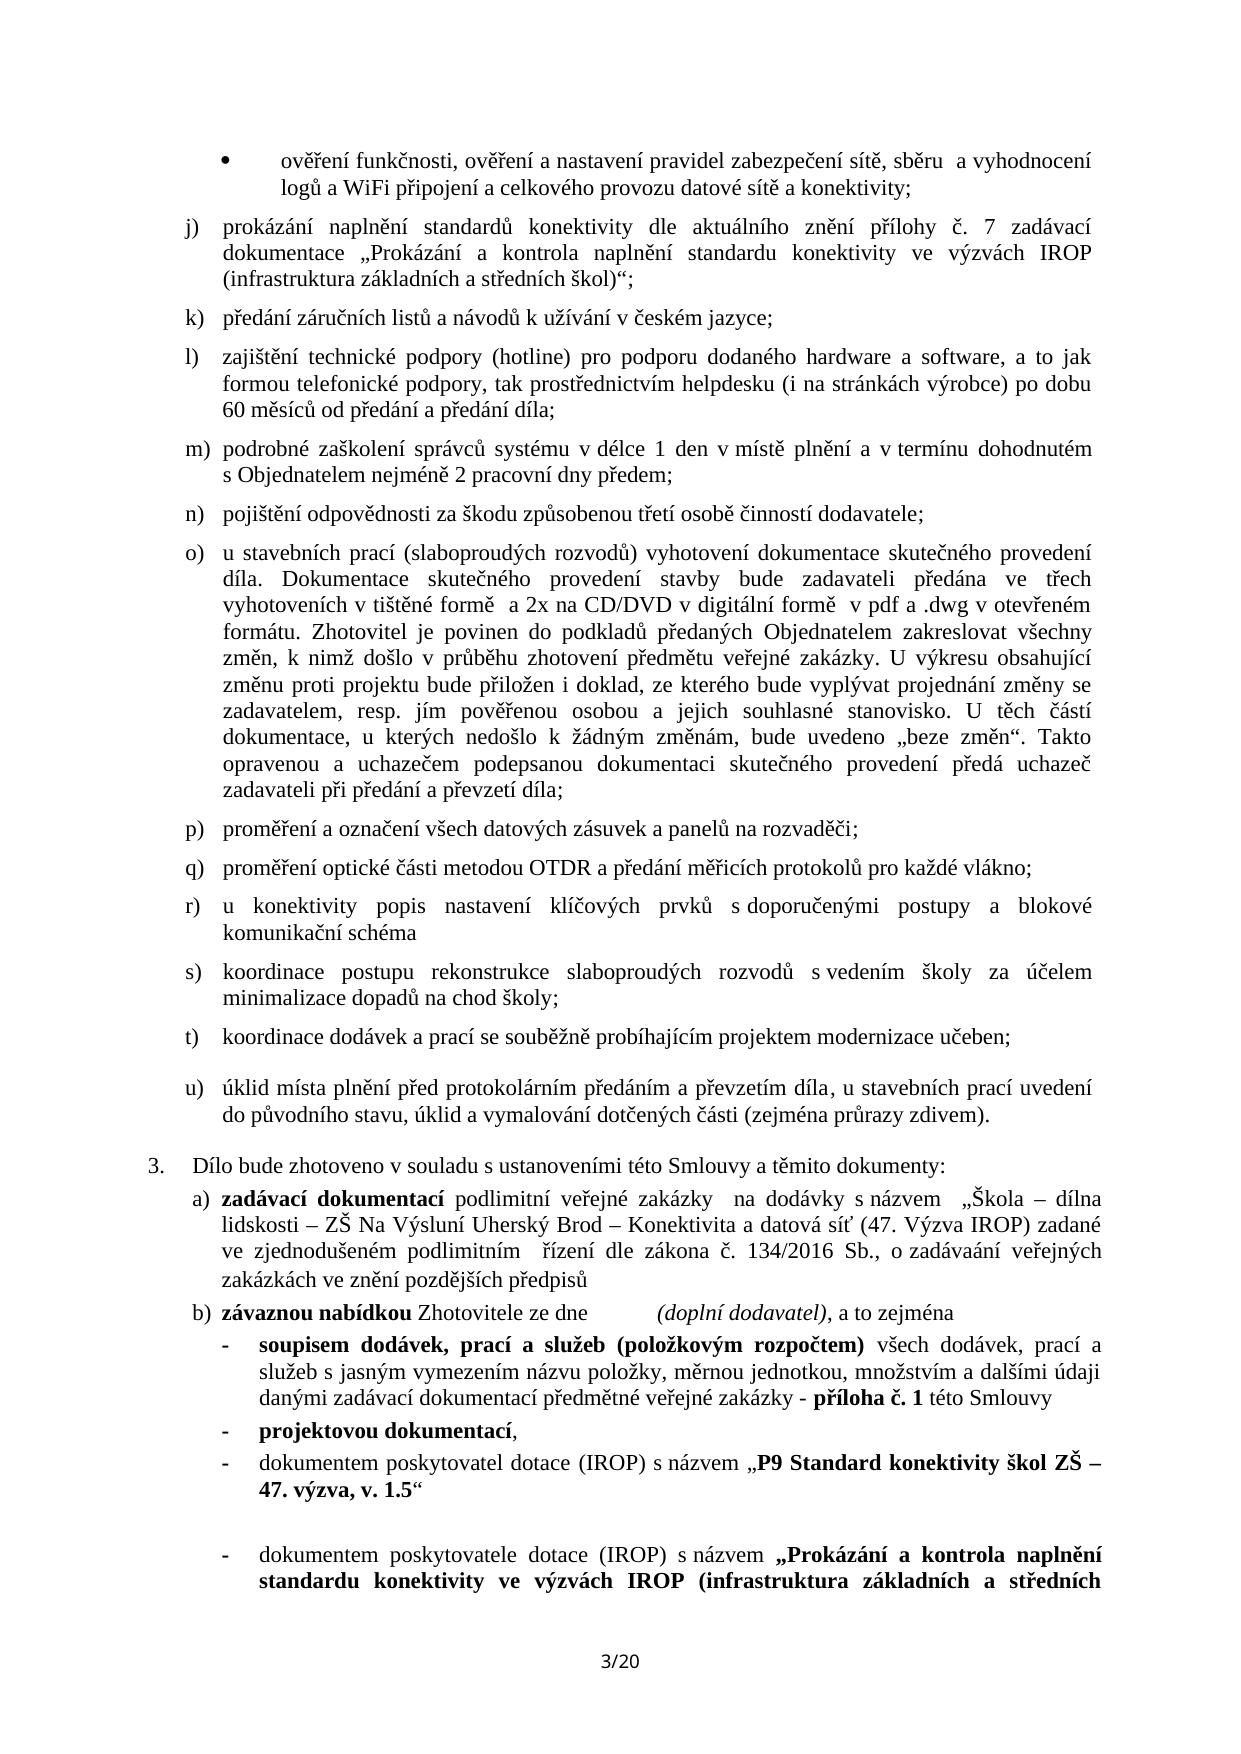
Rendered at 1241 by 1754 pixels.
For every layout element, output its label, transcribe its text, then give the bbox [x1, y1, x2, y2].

list proměření optické části metodou OTDR a předání měřicích protokolů pro každé vlákno; [185, 854, 1093, 880]
list koordinace dodávek a prací se souběžně probíhajícím projektem modernizace učeben; [185, 1023, 1093, 1049]
list projektovou dokumentací, [221, 1417, 1102, 1443]
list zajištění technické podpory (hotline) pro podporu dodaného hardware a software, a to jak formou telefonické podpory, tak prostřednictvím helpdesku (i na stránkách výrobce) po dobu 60 měsíců od předání a předání díla; [185, 343, 1093, 422]
list podrobné zaškolení správců systému v délce 1 den v místě plnění a v termínu dohodnutém s Objednatelem nejméně 2 pracovní dny předem; [185, 435, 1093, 487]
list předání záručních listů a návodů k užívání v českém jazyce; [185, 304, 1093, 331]
list u konektivity popis nastavení klíčových prvků s doporučenými postupy a blokové komunikační schéma [185, 893, 1093, 945]
list závaznou nabídkou Zhotovitele ze dne (doplní dodavatel), a to zejména [192, 1299, 1102, 1325]
list pojištění odpovědnosti za škodu způsobenou třetí osobě činností dodavatele; [185, 500, 1093, 526]
list proměření a označení všech datových zásuvek a panelů na rozvaděči; [185, 815, 1093, 841]
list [221, 1541, 1102, 1593]
list u stavebních prací (slaboproudých rozvodů) vyhotovení dokumentace skutečného provedení díla. Dokumentace skutečného provedení stavby bude zadavateli předána ve třech vyhotoveních v tištěné formě a 2x na CD/DVD v digitální formě v pdf a .dwg v otevřeném formátu. Zhotovitel je povinen do podkladů předaných Objednatelem zakreslovat všechny změn, k nimž došlo v průběhu zhotovení předmětu veřejné zakázky. U výkresu obsahující změnu proti projektu bude přiložen i doklad, ze kterého bude vyplývat projednání změny se zadavatelem, resp. jím pověřenou osobou a jejich souhlasné stanovisko. U těch částí dokumentace, u kterých nedošlo k žádným změnám, bude uvedeno „beze změn“. Takto opravenou a uchazečem podepsanou dokumentaci skutečného provedení předá uchazeč zadavateli při předání a převzetí díla; [185, 539, 1093, 802]
list úklid místa plnění před protokolárním předáním a převzetím díla, u stavebních prací uvedení do původního stavu, úklid a vymalování dotčených části (zejména průrazy zdivem). [185, 1074, 1093, 1127]
list soupisem dodávek, prací a služeb (položkovým rozpočtem) všech dodávek, prací a služeb s jasným vymezením názvu položky, měrnou jednotkou, množstvím a dalšími údaji danými zadávací dokumentací předmětné veřejné zakázky - příloha č. 1 této Smlouvy [221, 1331, 1102, 1410]
list dokumentem poskytovatel dotace (IROP) s názvem „P9 Standard konektivity škol ZŠ – 47. výzva, v. 1.5“ [221, 1449, 1102, 1502]
list koordinace postupu rekonstrukce slaboproudých rozvodů s vedením školy za účelem minimalizace dopadů na chod školy; [185, 958, 1093, 1011]
list ověření funkčnosti, ověření a nastavení pravidel zabezpečení sítě, sběru a vyhodnocení logů a WiFi připojení a celkového provozu datové sítě a konektivity; [221, 148, 1093, 200]
list zadávací dokumentací podlimitní veřejné zakázky na dodávky s názvem „Škola – dílna lidskosti – ZŠ Na Výsluní Uherský Brod – Konektivita a datová síť (47. Výzva IROP) zadané ve zjednodušeném podlimitním řízení dle zákona č. 134/2016 Sb., o zadávaání veřejných zakázkách ve znění pozdějších předpisů [192, 1185, 1102, 1292]
list prokázání naplnění standardů konektivity dle aktuálního znění přílohy č. 7 zadávací dokumentace „Prokázání a kontrola naplnění standardu konektivity ve výzvách IROP (infrastruktura základních a středních škol)“; [185, 213, 1093, 292]
list Dílo bude zhotoveno v souladu s ustanoveními této Smlouvy a těmito dokumenty: [148, 1152, 1102, 1178]
